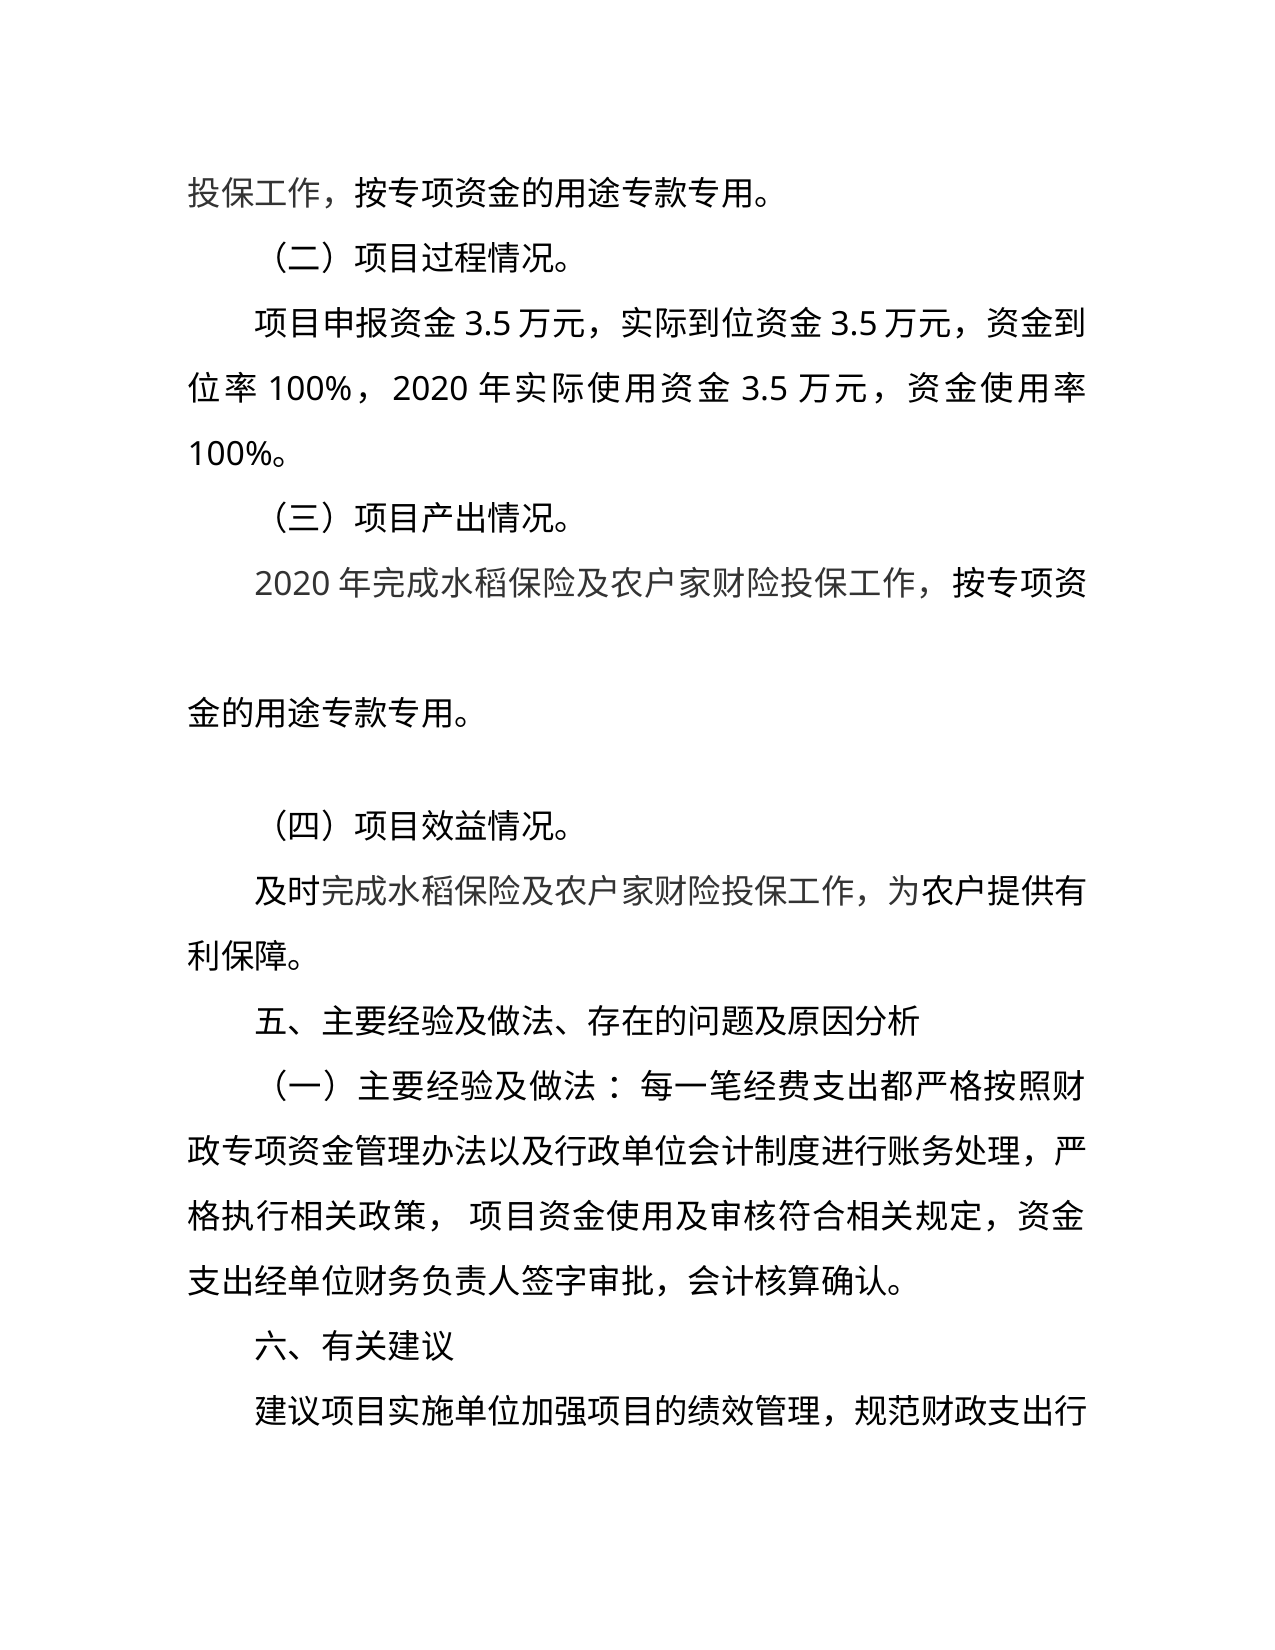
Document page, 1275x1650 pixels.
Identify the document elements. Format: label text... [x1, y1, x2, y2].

text 五、主要经验及做法、存在的问题及原因分析 [187, 987, 1087, 1052]
text 项目申报资金3.5万元，实际到位资金3.5万元，资金到位率100%，2020年实际使用资金3.5万元，资金使用率100%。 [187, 289, 1087, 484]
text （二）项目过程情况。 [187, 224, 1087, 289]
text 六、有关建议 [187, 1312, 1087, 1377]
text （三）项目产出情况。 [187, 484, 1087, 549]
text （四）项目效益情况。 [187, 792, 1087, 857]
text 及时完成水稻保险及农户家财险投保工作，为农户提供有利保障。 [187, 857, 1087, 987]
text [187, 159, 1087, 224]
text （一）主要经验及做法 ：每一笔经费支出都严格按照财政专项资金管理办法以及行政单位会计制度进行账务处理，严格执行相关政策， 项目资金使用及审核符合相关规定，资金支出经单位财务负责人签字审批，会计核算确认。 [187, 1052, 1087, 1312]
text 2020年完成水稻保险及农户家财险投保工作，按专项资金的用途专款专用。 [187, 549, 1087, 744]
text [187, 1377, 1087, 1442]
